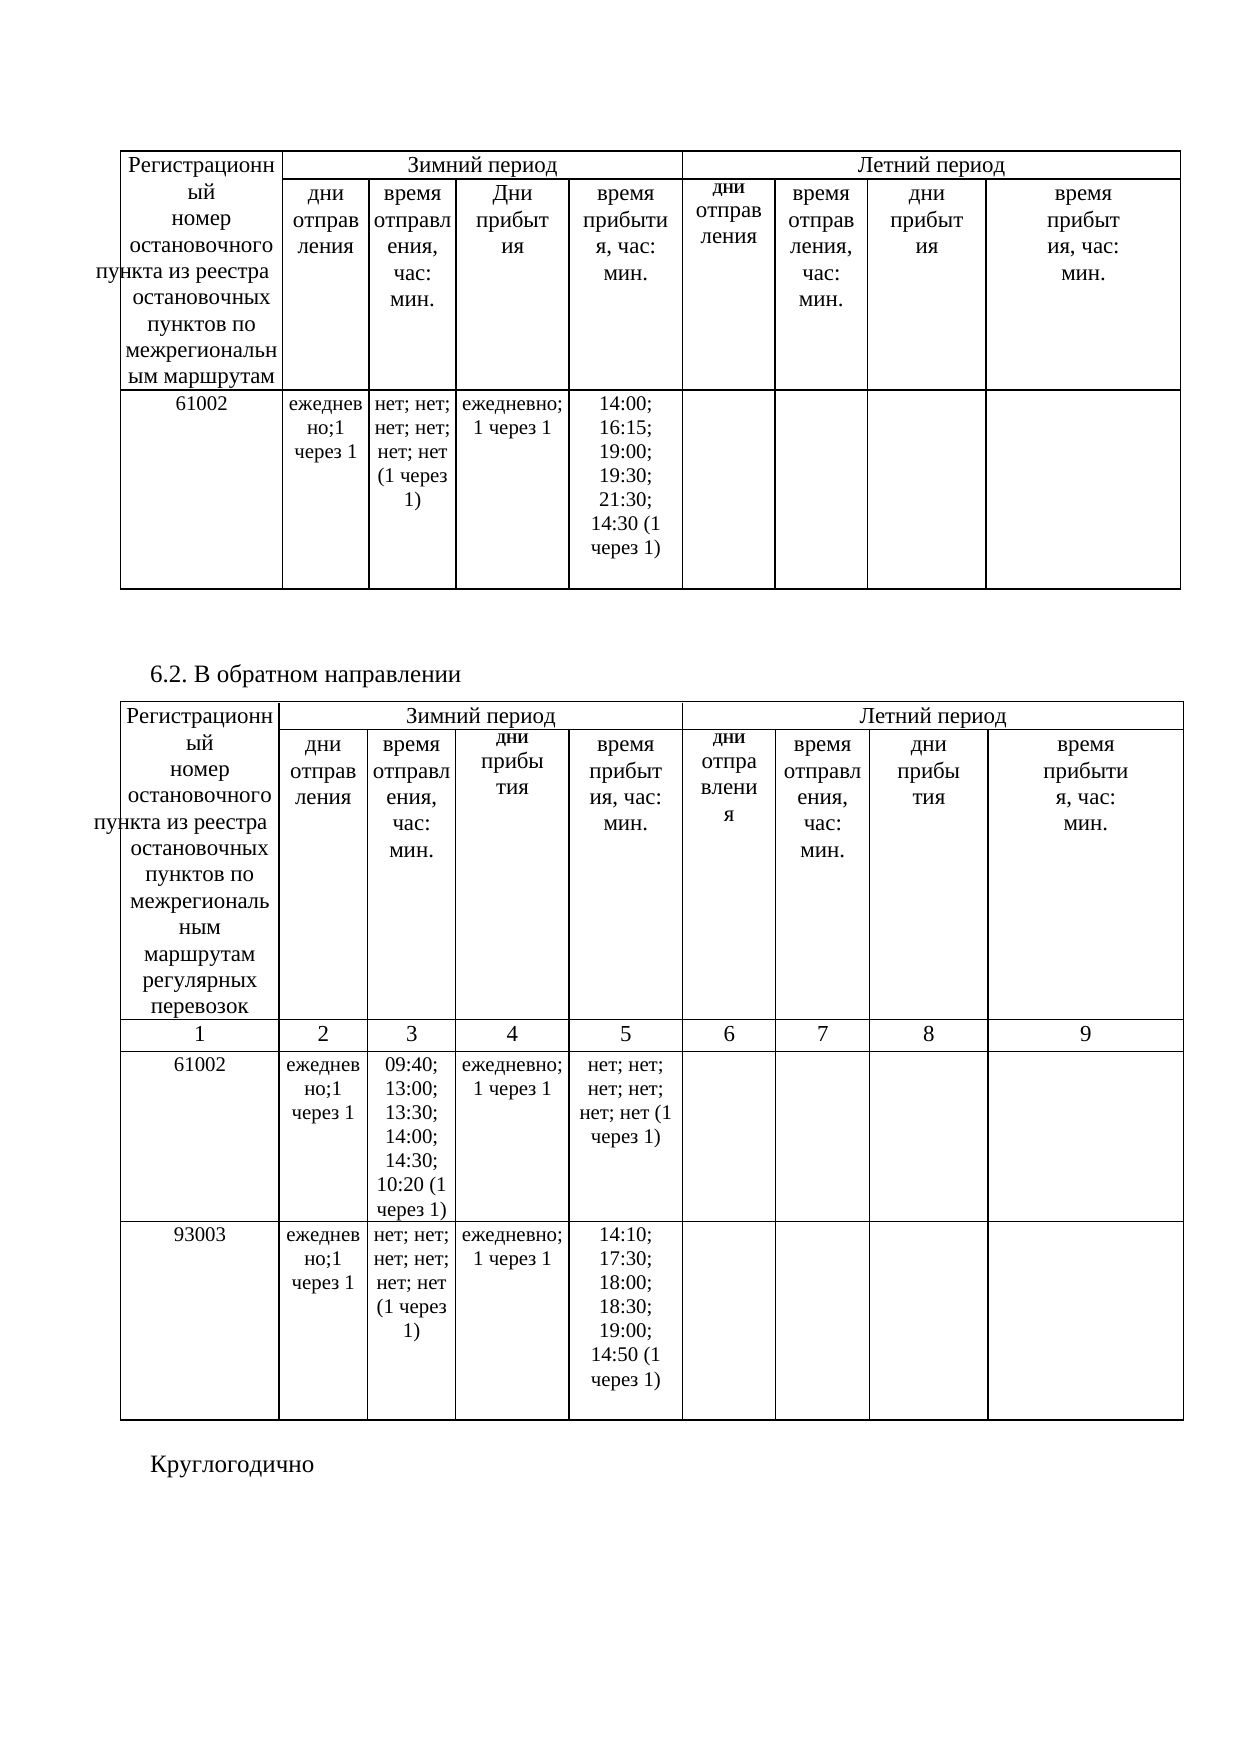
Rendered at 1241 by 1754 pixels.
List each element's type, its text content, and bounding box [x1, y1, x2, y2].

table_cell 8 [870, 1020, 987, 1051]
table_cell время отправ ления, час: мин. [776, 180, 867, 389]
table_cell [989, 1052, 1183, 1221]
text 6.2. В обратном направлении [150, 659, 1090, 688]
table_cell Дни прибыт ия [457, 180, 568, 389]
table_cell ежедневно;1 через 1 [283, 391, 368, 588]
table_cell 61002 [121, 391, 282, 588]
table_cell дни отправ ления [283, 180, 368, 389]
table_cell ежедневно;1 через 1 [280, 1052, 367, 1221]
table_cell [776, 391, 867, 588]
table_cell время отправл ения, час: мин. [370, 180, 455, 389]
table_cell 1 [121, 1020, 278, 1051]
table_cell ДНИ прибы тия [456, 730, 568, 1019]
table_cell 14:10; 17:30; 18:00; 18:30; 19:00; 14:50 (1 через 1) [570, 1222, 682, 1419]
table_cell 4 [456, 1020, 568, 1051]
table_cell нет; нет; нет; нет; нет; нет (1 через 1) [570, 1052, 682, 1221]
table_cell ежедневно;1 через 1 [457, 391, 568, 588]
text Круглогодично [150, 1449, 1090, 1478]
table_header Зимний период [280, 702, 682, 729]
table_cell 93003 [121, 1222, 278, 1419]
table_cell ежедневно;1 через 1 [456, 1222, 568, 1419]
table_cell ДНИ отпра влени я [683, 730, 775, 1019]
table_cell 14:00; 16:15; 19:00; 19:30; 21:30; 14:30 (1 через 1) [570, 391, 682, 588]
table_cell 09:40; 13:00; 13:30; 14:00; 14:30; 10:20 (1 через 1) [368, 1052, 455, 1221]
table_cell ежедневно;1 через 1 [456, 1052, 568, 1221]
table_header Зимний период [283, 152, 682, 178]
table_cell время прибыти я, час: мин. [989, 730, 1183, 1019]
table_cell дни отправ ления [280, 730, 367, 1019]
table_cell 3 [368, 1020, 455, 1051]
table_header Летний период [683, 152, 1180, 178]
table_cell 6 [683, 1020, 775, 1051]
table_cell [683, 1222, 775, 1419]
table_cell [683, 391, 774, 588]
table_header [121, 152, 282, 389]
table_header Регистрационный номер остановочного пункта из реестра остановочных пунктов по межрегиональным маршрутам регулярных перевозок [121, 702, 279, 1019]
table_cell нет; нет; нет; нет; нет; нет (1 через 1) [370, 391, 455, 588]
table_cell 9 [989, 1020, 1183, 1051]
table_cell время отправл ения, час: мин. [368, 730, 455, 1019]
table_cell [776, 1222, 869, 1419]
table_cell дни прибы тия [870, 730, 987, 1019]
table_cell время прибыт ия, час: мин. [570, 730, 682, 1019]
table_cell 2 [280, 1020, 367, 1051]
table_cell 61002 [121, 1052, 278, 1221]
table_cell ДНИ отправ ления [683, 180, 774, 389]
table_cell ежедневно;1 через 1 [280, 1222, 367, 1419]
table_cell дни прибыт ия [868, 180, 985, 389]
table_cell [987, 391, 1180, 588]
table_cell [776, 1052, 869, 1221]
table_cell [870, 1052, 987, 1221]
table_cell 7 [776, 1020, 869, 1051]
table_cell время отправл ения, час: мин. [776, 730, 869, 1019]
table_cell время прибыти я, час: мин. [570, 180, 682, 389]
table_cell 5 [570, 1020, 682, 1051]
table_cell [989, 1222, 1183, 1419]
table_cell нет; нет; нет; нет; нет; нет (1 через 1) [368, 1222, 455, 1419]
table_cell [868, 391, 985, 588]
table_cell [683, 1052, 775, 1221]
table_cell время прибыт ия, час: мин. [987, 180, 1180, 389]
table_header Летний период [683, 702, 1183, 729]
table_cell [870, 1222, 987, 1419]
